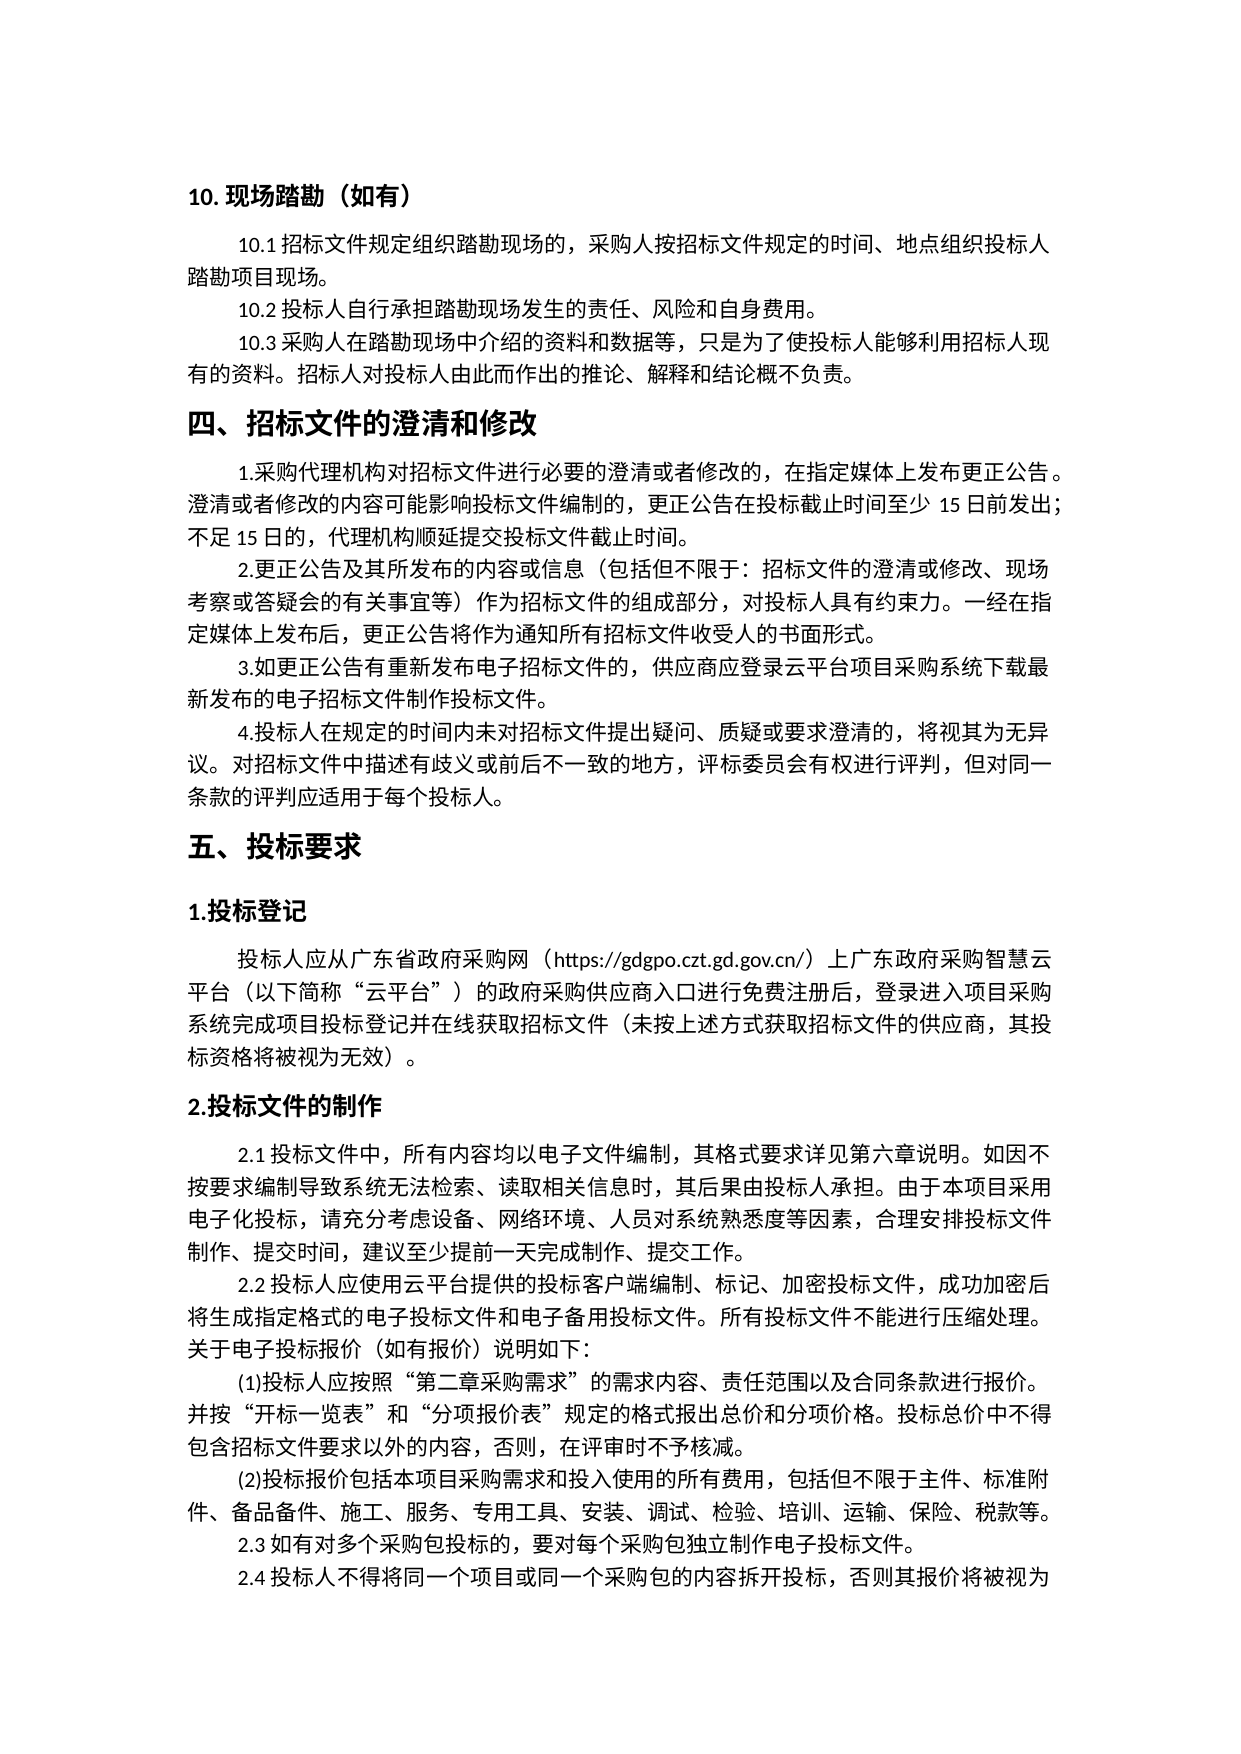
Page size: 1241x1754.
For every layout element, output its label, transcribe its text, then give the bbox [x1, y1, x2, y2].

text 投标人应从广东省政府采购网（https://gdgpo.czt.gd.gov.cn/）上广东政府采购智慧云平台（以下简称“云平台”）的政府采购供应商入口进行免费注册后，登录进入项目采购系统完成项目投标登记并在线获取招标文件（未按上述方式获取招标文件的供应商，其投标资格将被视为无效）。 [187, 942, 1053, 1072]
text 五、投标要求 [187, 812, 1053, 877]
text 2.3 如有对多个采购包投标的，要对每个采购包独立制作电子投标文件。 [187, 1527, 1053, 1559]
text 4.投标人在规定的时间内未对招标文件提出疑问、质疑或要求澄清的，将视其为无异议。对招标文件中描述有歧义或前后不一致的地方，评标委员会有权进行评判，但对同一条款的评判应适用于每个投标人。 [187, 714, 1053, 812]
text (2)投标报价包括本项目采购需求和投入使用的所有费用，包括但不限于主件、标准附件、备品备件、施工、服务、专用工具、安装、调试、检验、培训、运输、保险、税款等。 [187, 1462, 1053, 1527]
text 10. 现场踏勘（如有） [187, 162, 1053, 227]
text (1)投标人应按照“第二章采购需求”的需求内容、责任范围以及合同条款进行报价。并按“开标一览表”和“分项报价表”规定的格式报出总价和分项价格。投标总价中不得包含招标文件要求以外的内容，否则，在评审时不予核减。 [187, 1364, 1053, 1462]
text 四、招标文件的澄清和修改 [187, 389, 1053, 454]
text 3.如更正公告有重新发布电子招标文件的，供应商应登录云平台项目采购系统下载最新发布的电子招标文件制作投标文件。 [187, 649, 1053, 714]
text 2.投标文件的制作 [187, 1072, 1053, 1137]
text 10.1招标文件规定组织踏勘现场的，采购人按招标文件规定的时间、地点组织投标人踏勘项目现场。 [187, 227, 1053, 292]
text 10.3采购人在踏勘现场中介绍的资料和数据等，只是为了使投标人能够利用招标人现有的资料。招标人对投标人由此而作出的推论、解释和结论概不负责。 [187, 324, 1053, 389]
text 1.投标登记 [187, 877, 1053, 942]
text 2.1投标文件中，所有内容均以电子文件编制，其格式要求详见第六章说明。如因不按要求编制导致系统无法检索、读取相关信息时，其后果由投标人承担。由于本项目采用电子化投标，请充分考虑设备、网络环境、人员对系统熟悉度等因素，合理安排投标文件制作、提交时间，建议至少提前一天完成制作、提交工作。 [187, 1137, 1053, 1267]
text 2.2投标人应使用云平台提供的投标客户端编制、标记、加密投标文件，成功加密后将生成指定格式的电子投标文件和电子备用投标文件。所有投标文件不能进行压缩处理。关于电子投标报价（如有报价）说明如下： [187, 1267, 1053, 1364]
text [187, 1559, 1053, 1592]
text 1.采购代理机构对招标文件进行必要的澄清或者修改的，在指定媒体上发布更正公告。澄清或者修改的内容可能影响投标文件编制的，更正公告在投标截止时间至少15日前发出；不足15日的，代理机构顺延提交投标文件截止时间。 [187, 454, 1053, 552]
text 10.2投标人自行承担踏勘现场发生的责任、风险和自身费用。 [187, 292, 1053, 324]
text 2.更正公告及其所发布的内容或信息（包括但不限于：招标文件的澄清或修改、现场考察或答疑会的有关事宜等）作为招标文件的组成部分，对投标人具有约束力。一经在指定媒体上发布后，更正公告将作为通知所有招标文件收受人的书面形式。 [187, 552, 1053, 649]
